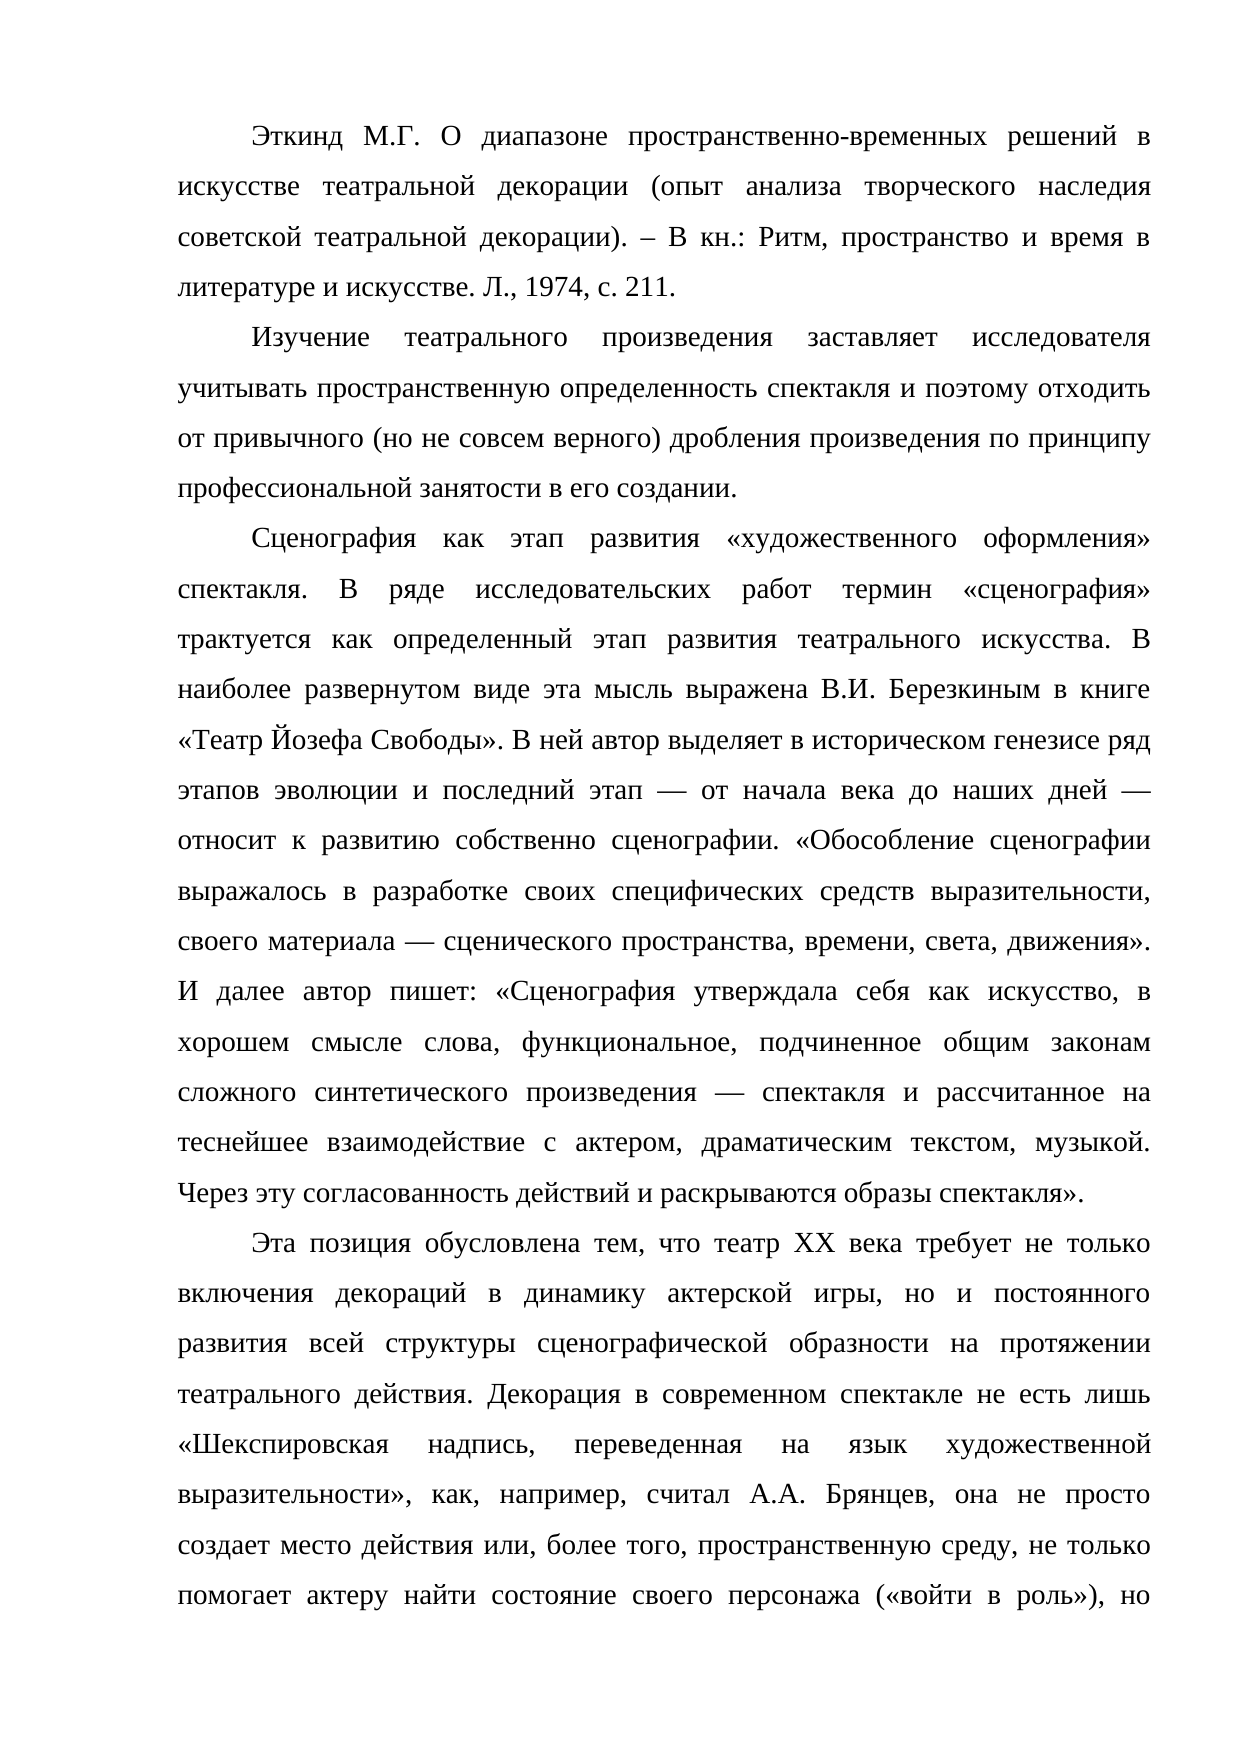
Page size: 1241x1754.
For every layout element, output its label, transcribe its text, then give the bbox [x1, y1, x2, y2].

text Эткинд М.Г. О диапазоне пространственно-временных решений в искусстве театральной декорации (опыт анализа творческого наследия советской театральной декорации). – В кн.: Ритм, пространство и время в литературе и искусстве. Л., 1974, с. 211. [177, 118, 1152, 303]
text Изучение театрального произведения заставляет исследователя учитывать пространственную определенность спектакля и поэтому отходить от привычного (но не совсем верного) дробления произведения по принципу профессиональной занятости в его создании. [177, 319, 1152, 504]
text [177, 1225, 1152, 1611]
text Сценография как этап развития «художественного оформления» спектакля. В ряде исследовательских работ термин «сценография» трактуется как определенный этап развития театрального искусства. В наиболее развернутом виде эта мысль выражена В.И. Березкиным в книге «Театр Йозефа Свободы». В ней автор выделяет в историческом генезисе ряд этапов эволюции и последний этап — от начала века до наших дней — относит к развитию собственно сценографии. «Обособление сценографии выражалось в разработке своих специфических средств выразительности, своего материала — сценического пространства, времени, света, движения». И далее автор пишет: «Сценография утверждала себя как искусство, в хорошем смысле слова, функциональное, подчиненное общим законам сложного синтетического произведения — спектакля и рассчитанное на теснейшее взаимодействие с актером, драматическим текстом, музыкой. Через эту согласованность действий и раскрываются образы спектакля». [177, 521, 1152, 1208]
